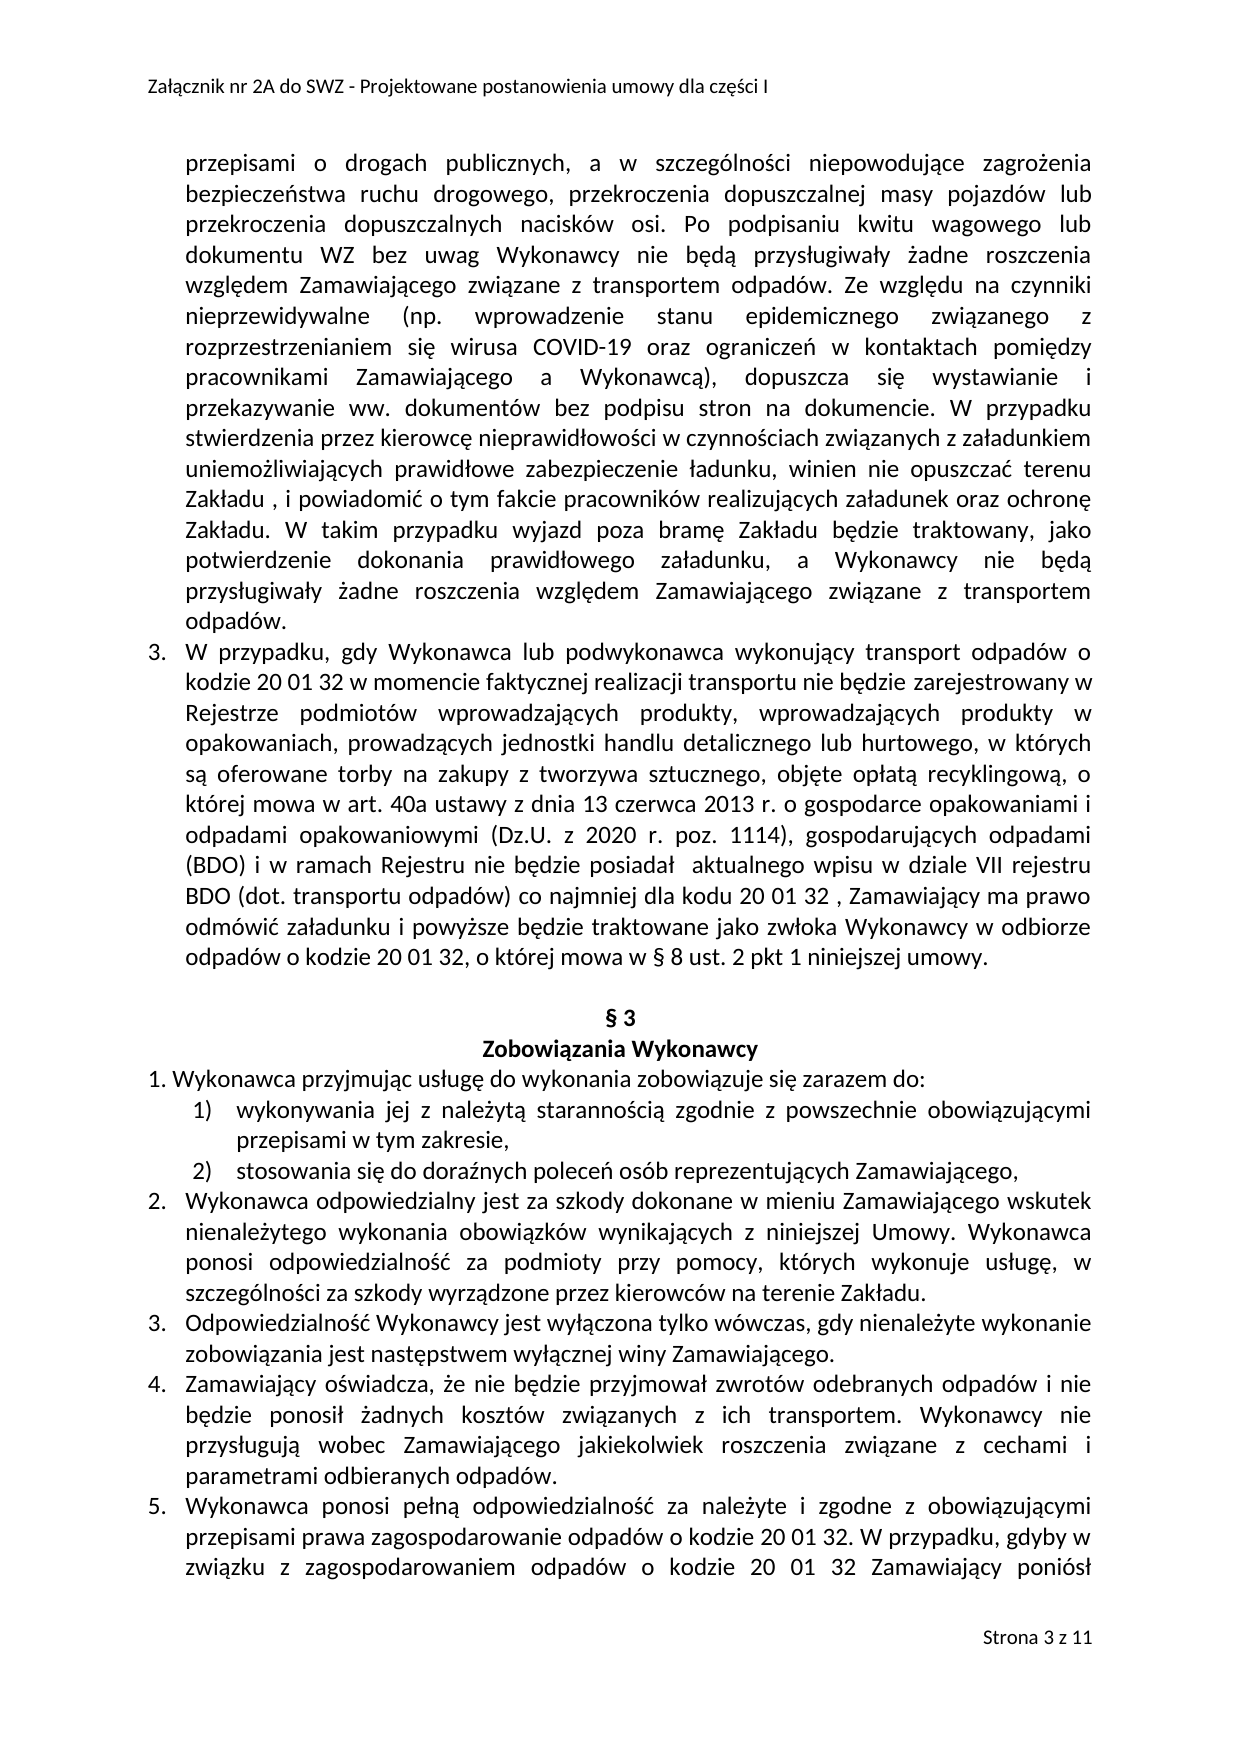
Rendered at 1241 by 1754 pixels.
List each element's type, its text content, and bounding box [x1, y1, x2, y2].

list stosowania się do doraźnych poleceń osób reprezentujących Zamawiającego, [192, 1155, 1093, 1185]
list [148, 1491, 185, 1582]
list Wykonawca odpowiedzialny jest za szkody dokonane w mieniu Zamawiającego wskutek nienależytego wykonania obowiązków wynikających z niniejszej Umowy. Wykonawca ponosi odpowiedzialność za podmioty przy pomocy, których wykonuje usługę, w szczególności za szkody wyrządzone przez kierowców na terenie Zakładu. [148, 1185, 1093, 1307]
list wykonywania jej z należytą starannością zgodnie z powszechnie obowiązującymi przepisami w tym zakresie, [192, 1094, 1093, 1155]
text § 3 [148, 1002, 1093, 1033]
list Zamawiający oświadcza, że nie będzie przyjmował zwrotów odebranych odpadów i nie będzie ponosił żadnych kosztów związanych z ich transportem. Wykonawcy nie przysługują wobec Zamawiającego jakiekolwiek roszczenia związane z cechami i parametrami odbieranych odpadów. [148, 1368, 1093, 1491]
text Zobowiązania Wykonawcy [148, 1033, 1093, 1063]
list Odpowiedzialność Wykonawcy jest wyłączona tylko wówczas, gdy nienależyte wykonanie zobowiązania jest następstwem wyłącznej winy Zamawiającego. [148, 1307, 1093, 1368]
text 1. Wykonawca przyjmując usługę do wykonania zobowiązuje się zarazem do: [148, 1063, 1093, 1094]
list W przypadku, gdy Wykonawca lub podwykonawca wykonujący transport odpadów o kodzie 20 01 32 w momencie faktycznej realizacji transportu nie będzie zarejestrowany w Rejestrze podmiotów wprowadzających produkty, wprowadzających produkty w opakowaniach, prowadzących jednostki handlu detalicznego lub hurtowego, w których są oferowane torby na zakupy z tworzywa sztucznego, objęte opłatą recyklingową, o której mowa w art. 40a ustawy z dnia 13 czerwca 2013 r. o gospodarce opakowaniami i odpadami opakowaniowymi (Dz.U. z 2020 r. poz. 1114), gospodarujących odpadami (BDO) i w ramach Rejestru nie będzie posiadał aktualnego wpisu w dziale VII rejestru BDO (dot. transportu odpadów) co najmniej dla kodu 20 01 32 , Zamawiający ma prawo odmówić załadunku i powyższe będzie traktowane jako zwłoka Wykonawcy w odbiorze odpadów o kodzie 20 01 32, o której mowa w § 8 ust. 2 pkt 1 niniejszej umowy. [148, 636, 1093, 972]
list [148, 148, 1093, 636]
